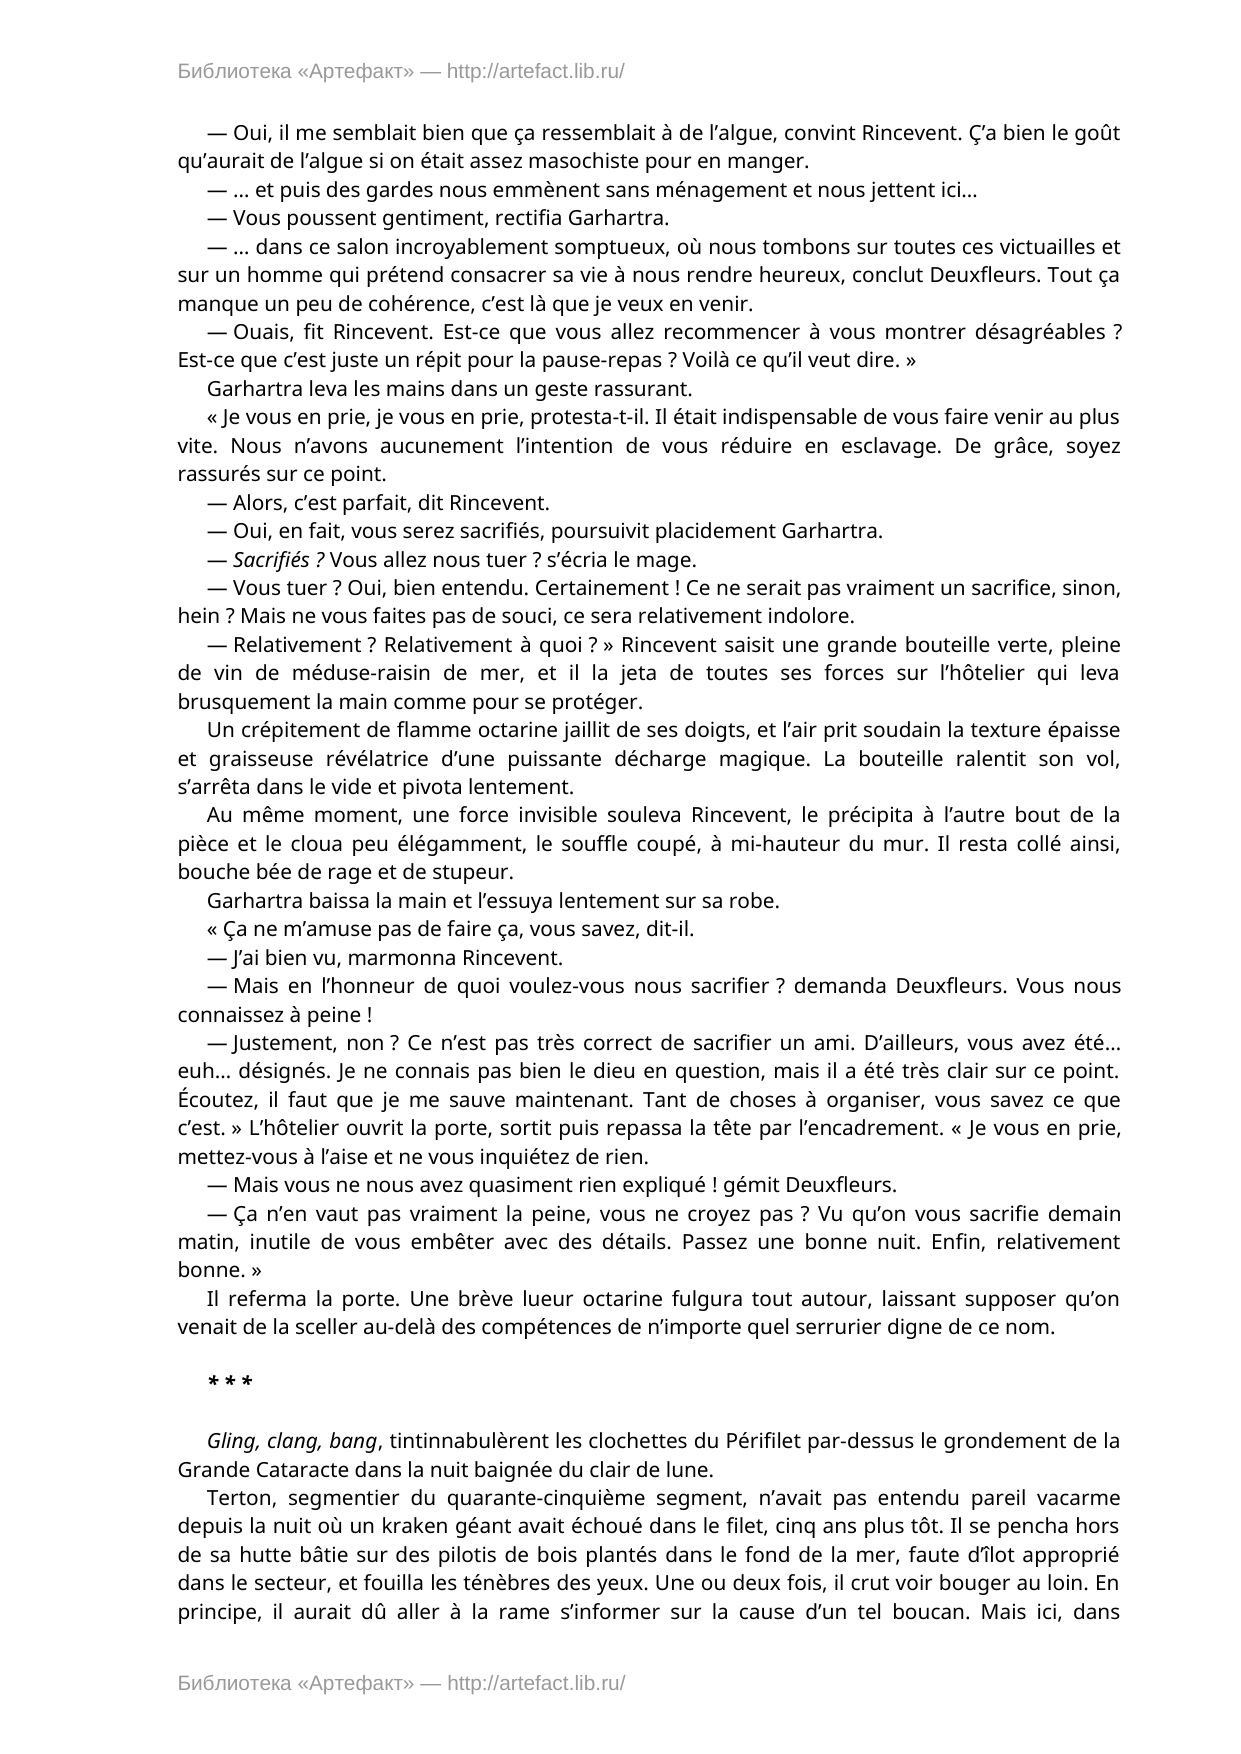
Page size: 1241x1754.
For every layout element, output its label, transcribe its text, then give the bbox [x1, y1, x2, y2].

text — Vous tuer ? Oui, bien entendu. Certainement ! Ce ne serait pas vraiment un sacrifice, sinon, hein ? Mais ne vous faites pas de souci, ce sera relativement indolore. [177, 573, 1122, 630]
text — Ouais, fit Rincevent. Est-ce que vous allez recommencer à vous montrer désagréables ? Est-ce que c’est juste un répit pour la pause-repas ? Voilà ce qu’il veut dire. » [177, 317, 1122, 374]
text — Oui, il me semblait bien que ça ressemblait à de l’algue, convint Rincevent. Ç’a bien le goût qu’aurait de l’algue si on était assez masochiste pour en manger. [177, 118, 1122, 175]
text — Relativement ? Relativement à quoi ? » Rincevent saisit une grande bouteille verte, pleine de vin de méduse-raisin de mer, et il la jeta de toutes ses forces sur l’hôtelier qui leva brusquement la main comme pour se protéger. [177, 630, 1122, 715]
text Garhartra leva les mains dans un geste rassurant. [177, 374, 1122, 402]
text — Mais vous ne nous avez quasiment rien expliqué ! gémit Deuxfleurs. [177, 1170, 1122, 1199]
text — J’ai bien vu, marmonna Rincevent. [177, 943, 1122, 971]
text — Alors, c’est parfait, dit Rincevent. [177, 488, 1122, 516]
subtitle * * * [177, 1369, 1122, 1398]
text — Vous poussent gentiment, rectifia Garhartra. [177, 203, 1122, 232]
text — … dans ce salon incroyablement somptueux, où nous tombons sur toutes ces victuailles et sur un homme qui prétend consacrer sa vie à nous rendre heureux, conclut Deuxfleurs. Tout ça manque un peu de cohérence, c’est là que je veux en venir. [177, 232, 1122, 317]
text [177, 1483, 1122, 1625]
text Au même moment, une force invisible souleva Rincevent, le précipita à l’autre bout de la pièce et le cloua peu élégamment, le souffle coupé, à mi-hauteur du mur. Il resta collé ainsi, bouche bée de rage et de stupeur. [177, 801, 1122, 886]
text « Je vous en prie, je vous en prie, protesta-t-il. Il était indispensable de vous faire venir au plus vite. Nous n’avons aucunement l’intention de vous réduire en esclavage. De grâce, soyez rassurés sur ce point. [177, 402, 1122, 488]
text Il referma la porte. Une brève lueur octarine fulgura tout autour, laissant supposer qu’on venait de la sceller au-delà des compétences de n’importe quel serrurier digne de ce nom. [177, 1284, 1122, 1341]
text — Mais en l’honneur de quoi voulez-vous nous sacrifier ? demanda Deuxfleurs. Vous nous connaissez à peine ! [177, 971, 1122, 1028]
text — … et puis des gardes nous emmènent sans ménagement et nous jettent ici… [177, 175, 1122, 203]
text — Ça n’en vaut pas vraiment la peine, vous ne croyez pas ? Vu qu’on vous sacrifie demain matin, inutile de vous embêter avec des détails. Passez une bonne nuit. Enfin, relativement bonne. » [177, 1199, 1122, 1284]
text — Oui, en fait, vous serez sacrifiés, poursuivit placidement Garhartra. [177, 516, 1122, 545]
text — Sacrifiés ? Vous allez nous tuer ? s’écria le mage. [177, 545, 1122, 573]
text Garhartra baissa la main et l’essuya lentement sur sa robe. [177, 886, 1122, 914]
text « Ça ne m’amuse pas de faire ça, vous savez, dit-il. [177, 914, 1122, 943]
text — Justement, non ? Ce n’est pas très correct de sacrifier un ami. D’ailleurs, vous avez été… euh… désignés. Je ne connais pas bien le dieu en question, mais il a été très clair sur ce point. Écoutez, il faut que je me sauve maintenant. Tant de choses à organiser, vous savez ce que c’est. » L’hôtelier ouvrit la porte, sortit puis repassa la tête par l’encadrement. « Je vous en prie, mettez-vous à l’aise et ne vous inquiétez de rien. [177, 1028, 1122, 1170]
text Gling, clang, bang, tintinnabulèrent les clochettes du Périfilet par-dessus le grondement de la Grande Cataracte dans la nuit baignée du clair de lune. [177, 1426, 1122, 1483]
text Un crépitement de flamme octarine jaillit de ses doigts, et l’air prit soudain la texture épaisse et graisseuse révélatrice d’une puissante décharge magique. La bouteille ralentit son vol, s’arrêta dans le vide et pivota lentement. [177, 715, 1122, 801]
